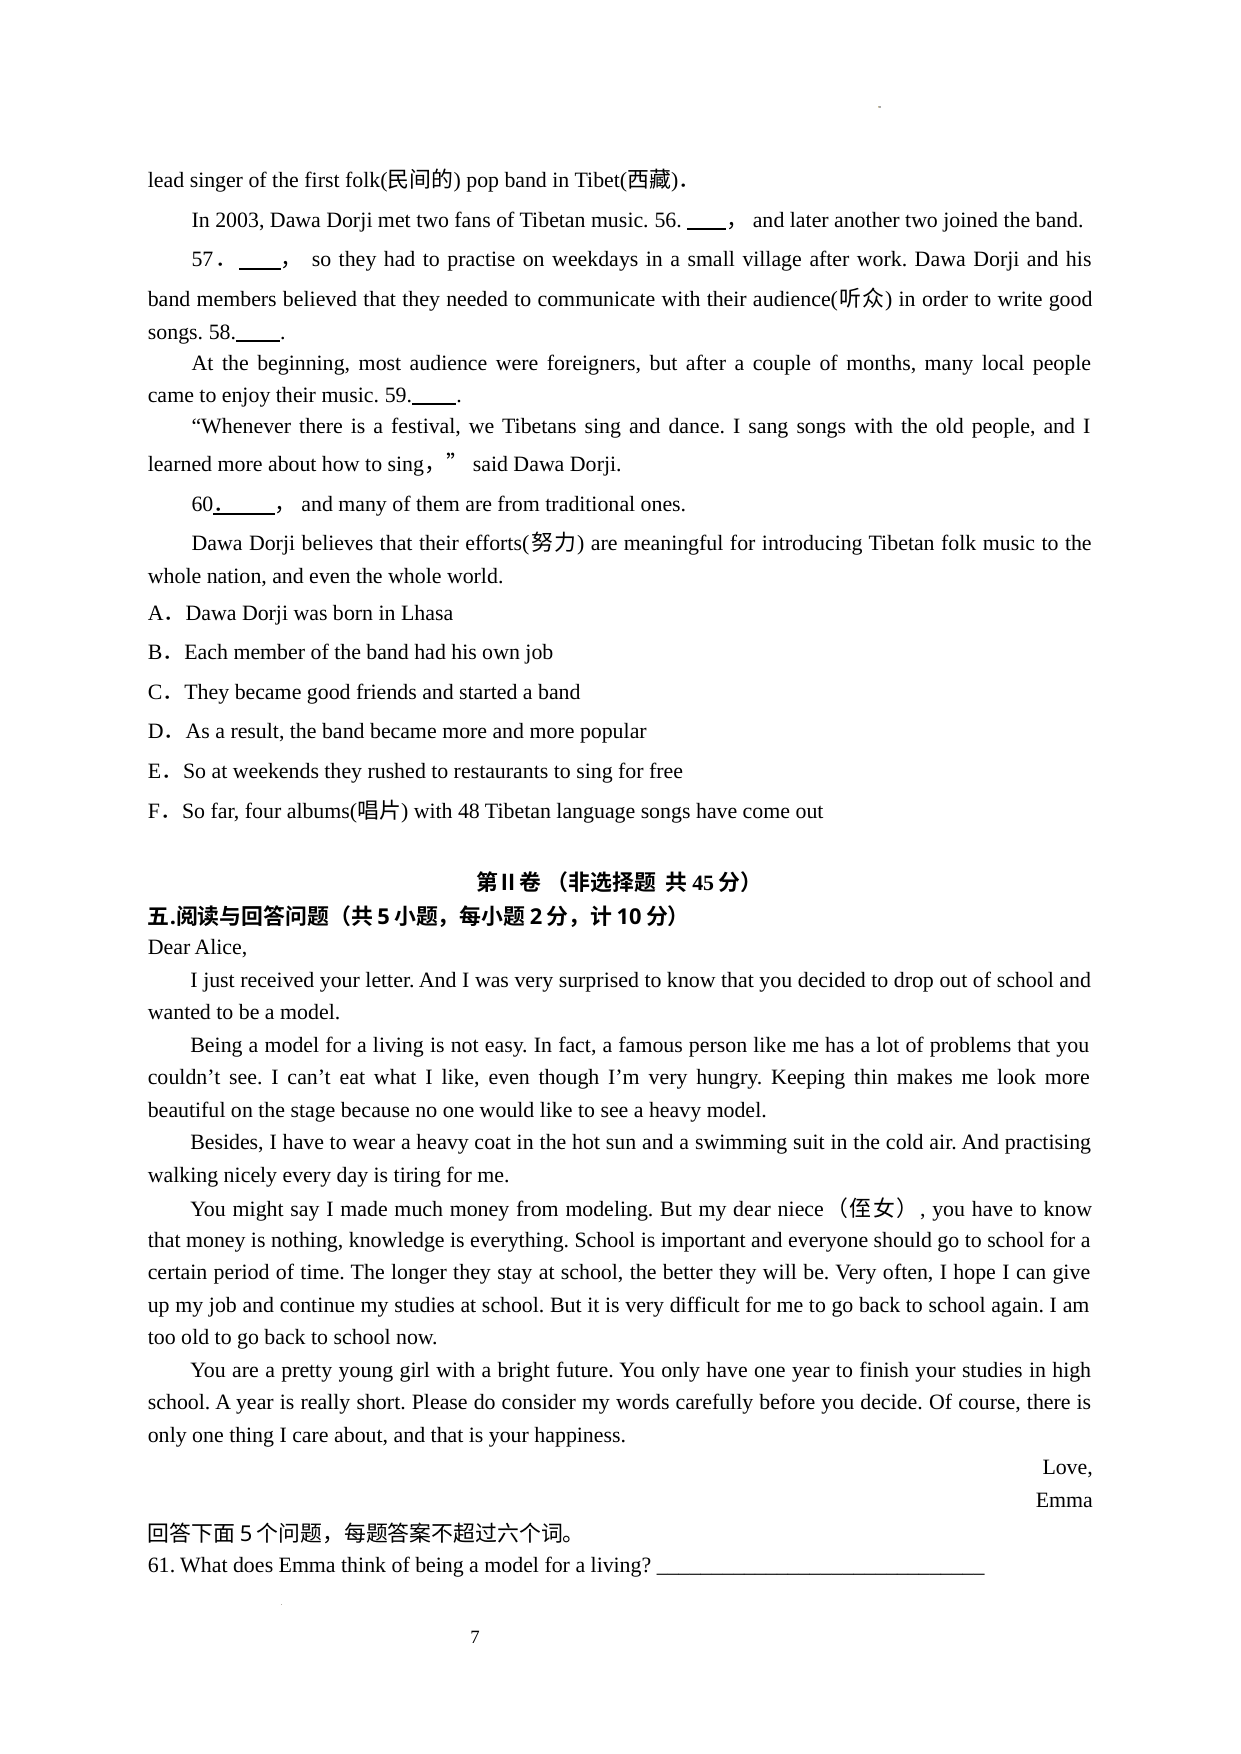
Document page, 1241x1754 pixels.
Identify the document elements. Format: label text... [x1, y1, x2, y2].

text Dear Alice, [148, 931, 1092, 963]
text “Whenever there is a festival, we Tibetans sing and dance. I sang songs with the old people, and I learned more about how to sing，” said Dawa Dorji. [148, 413, 1092, 478]
text Besides, I have to wear a heavy coat in the hot sun and a swimming suit in the cold air. And practising walking nicely every day is tiring for me. [148, 1126, 1092, 1191]
text You are a pretty young girl with a bright future. You only have one year to finish your studies in high school. A year is really short. Please do consider my words carefully before you decide. Of course, there is only one thing I care about, and that is your happiness. [148, 1353, 1092, 1451]
text Being a model for a living is not easy. In fact, a famous person like me has a lot of problems that you couldn’t see. I can’t eat what I like, even though I’m very hungry. Keeping thin makes me look more beautiful on the stage because no one would like to see a heavy model. [148, 1028, 1092, 1126]
text 回答下面5个问题，每题答案不超过六个词。 [148, 1516, 1092, 1548]
text E．So at weekends they rushed to restaurants to sing for free [148, 753, 1092, 785]
text 57． ， so they had to practise on weekdays in a small village after work. Dawa Dorji and his band members believed that they needed to communicate with their audience(听众) in order to write good songs. 58. . [148, 241, 1092, 344]
text D．As a result, the band became more and more popular [148, 713, 1092, 745]
text At the beginning, most audience were foreigners, but after a couple of months, many local people came to enjoy their music. 59. . [148, 350, 1092, 407]
text 61. What does Emma think of being a model for a living? ______________________________ [148, 1548, 1092, 1581]
text C．They became good friends and started a band [148, 674, 1092, 706]
text Emma [148, 1483, 1092, 1516]
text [148, 162, 1092, 194]
text Love, [148, 1451, 1092, 1483]
text You might say I made much money from modeling. But my dear niece（侄女）, you have to know that money is nothing, knowledge is everything. School is important and everyone should go to school for a certain period of time. The longer they stay at school, the better they will be. Very often, I hope I can give up my job and continue my studies at school. But it is very difficult for me to go back to school again. I am too old to go back to school now. [148, 1191, 1092, 1353]
text In 2003, Dawa Dorji met two fans of Tibetan music. 56. ， and later another two joined the band. [148, 202, 1092, 233]
text 第Ⅱ卷 （非选择题 共45分） [148, 865, 1092, 897]
text 60． ， and many of them are from traditional ones. [148, 486, 1092, 517]
text I just received your letter. And I was very surprised to know that you decided to drop out of school and wanted to be a model. [148, 963, 1092, 1028]
text Dawa Dorji believes that their efforts(努力) are meaningful for introducing Tibetan folk music to the whole nation, and even the whole world. [148, 525, 1092, 588]
text A．Dawa Dorji was born in Lhasa [148, 595, 1092, 626]
text B．Each member of the band had his own job [148, 634, 1092, 666]
text 五.阅读与回答问题（共5小题，每小题2分，计10分） [148, 897, 1092, 931]
text F．So far, four albums(唱片) with 48 Tibetan language songs have come out [148, 793, 1092, 824]
